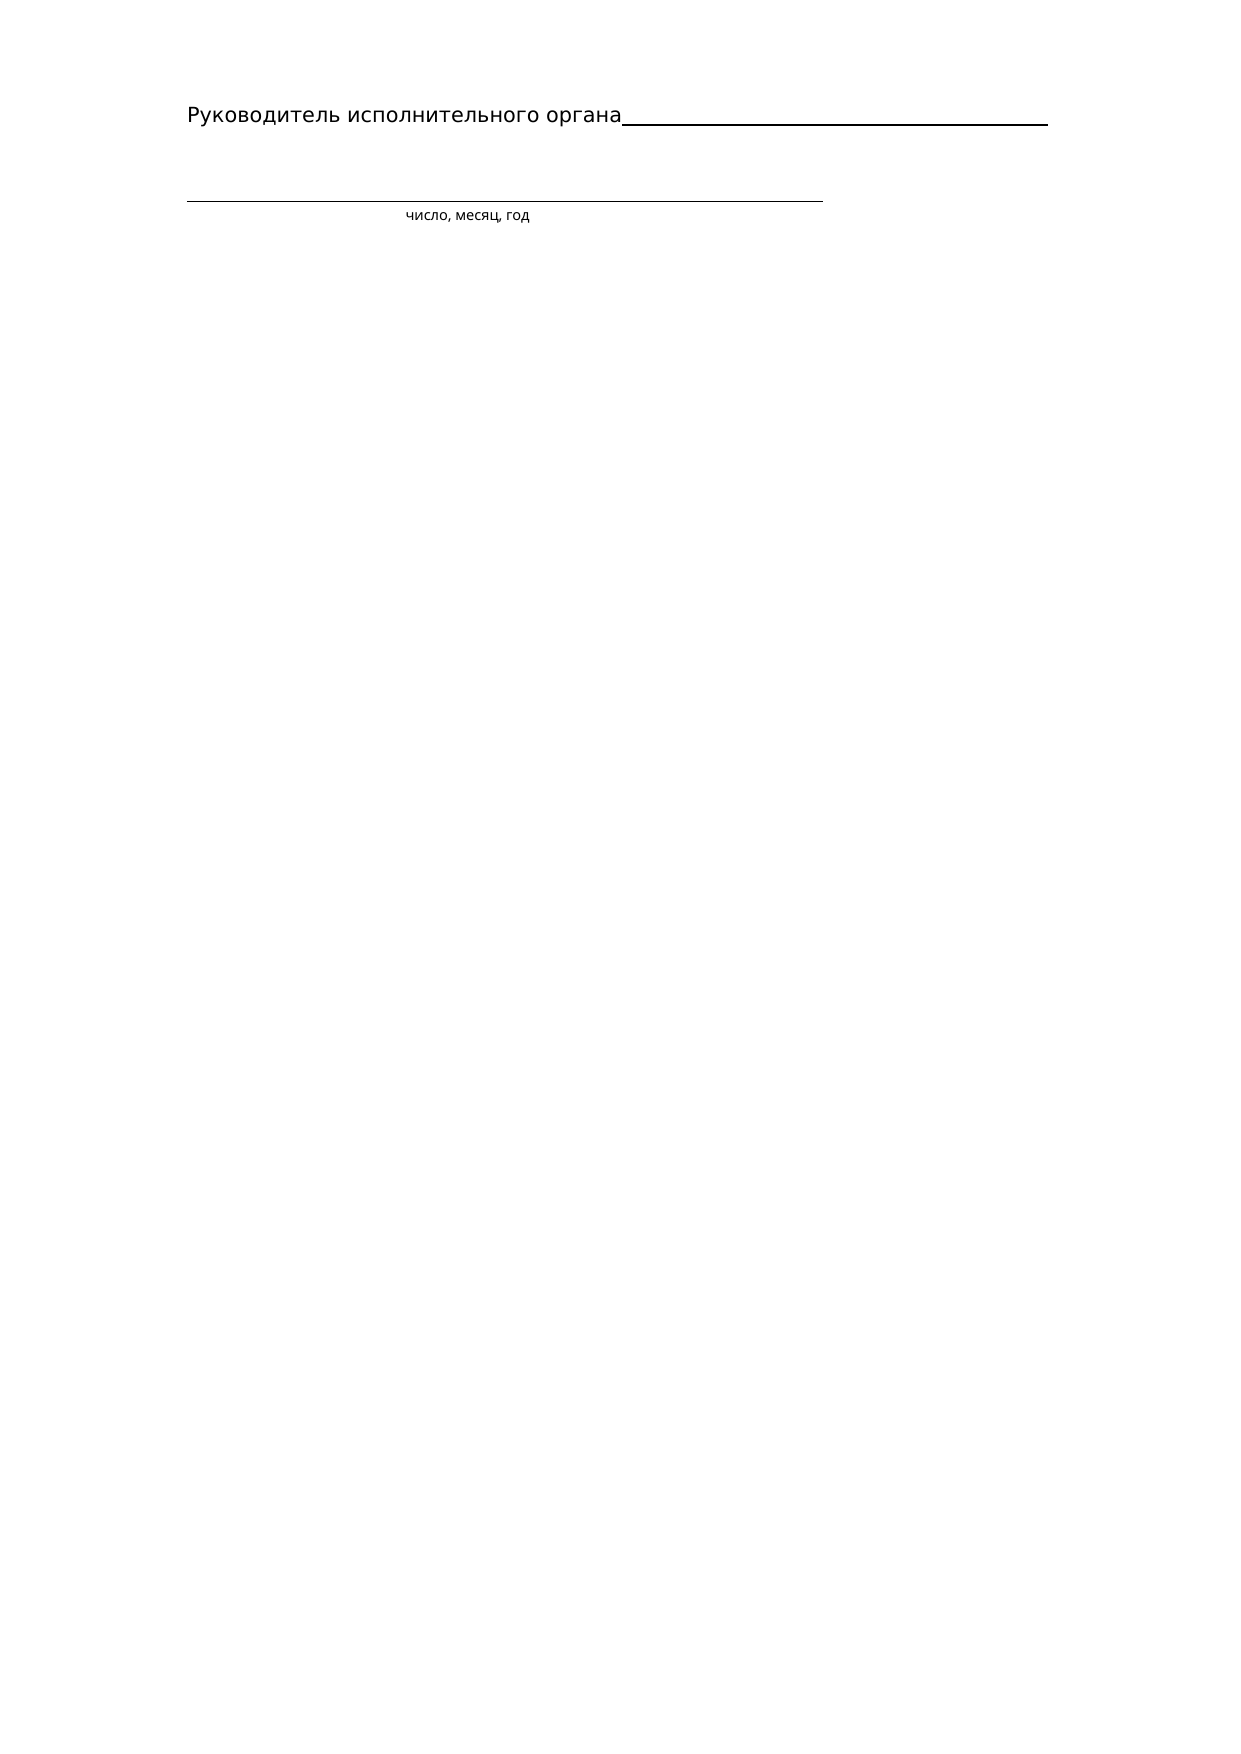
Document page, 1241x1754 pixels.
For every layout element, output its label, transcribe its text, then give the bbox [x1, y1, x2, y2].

text число, месяц, год [148, 205, 1092, 239]
text Руководитель исполнительного органа [148, 103, 1092, 128]
